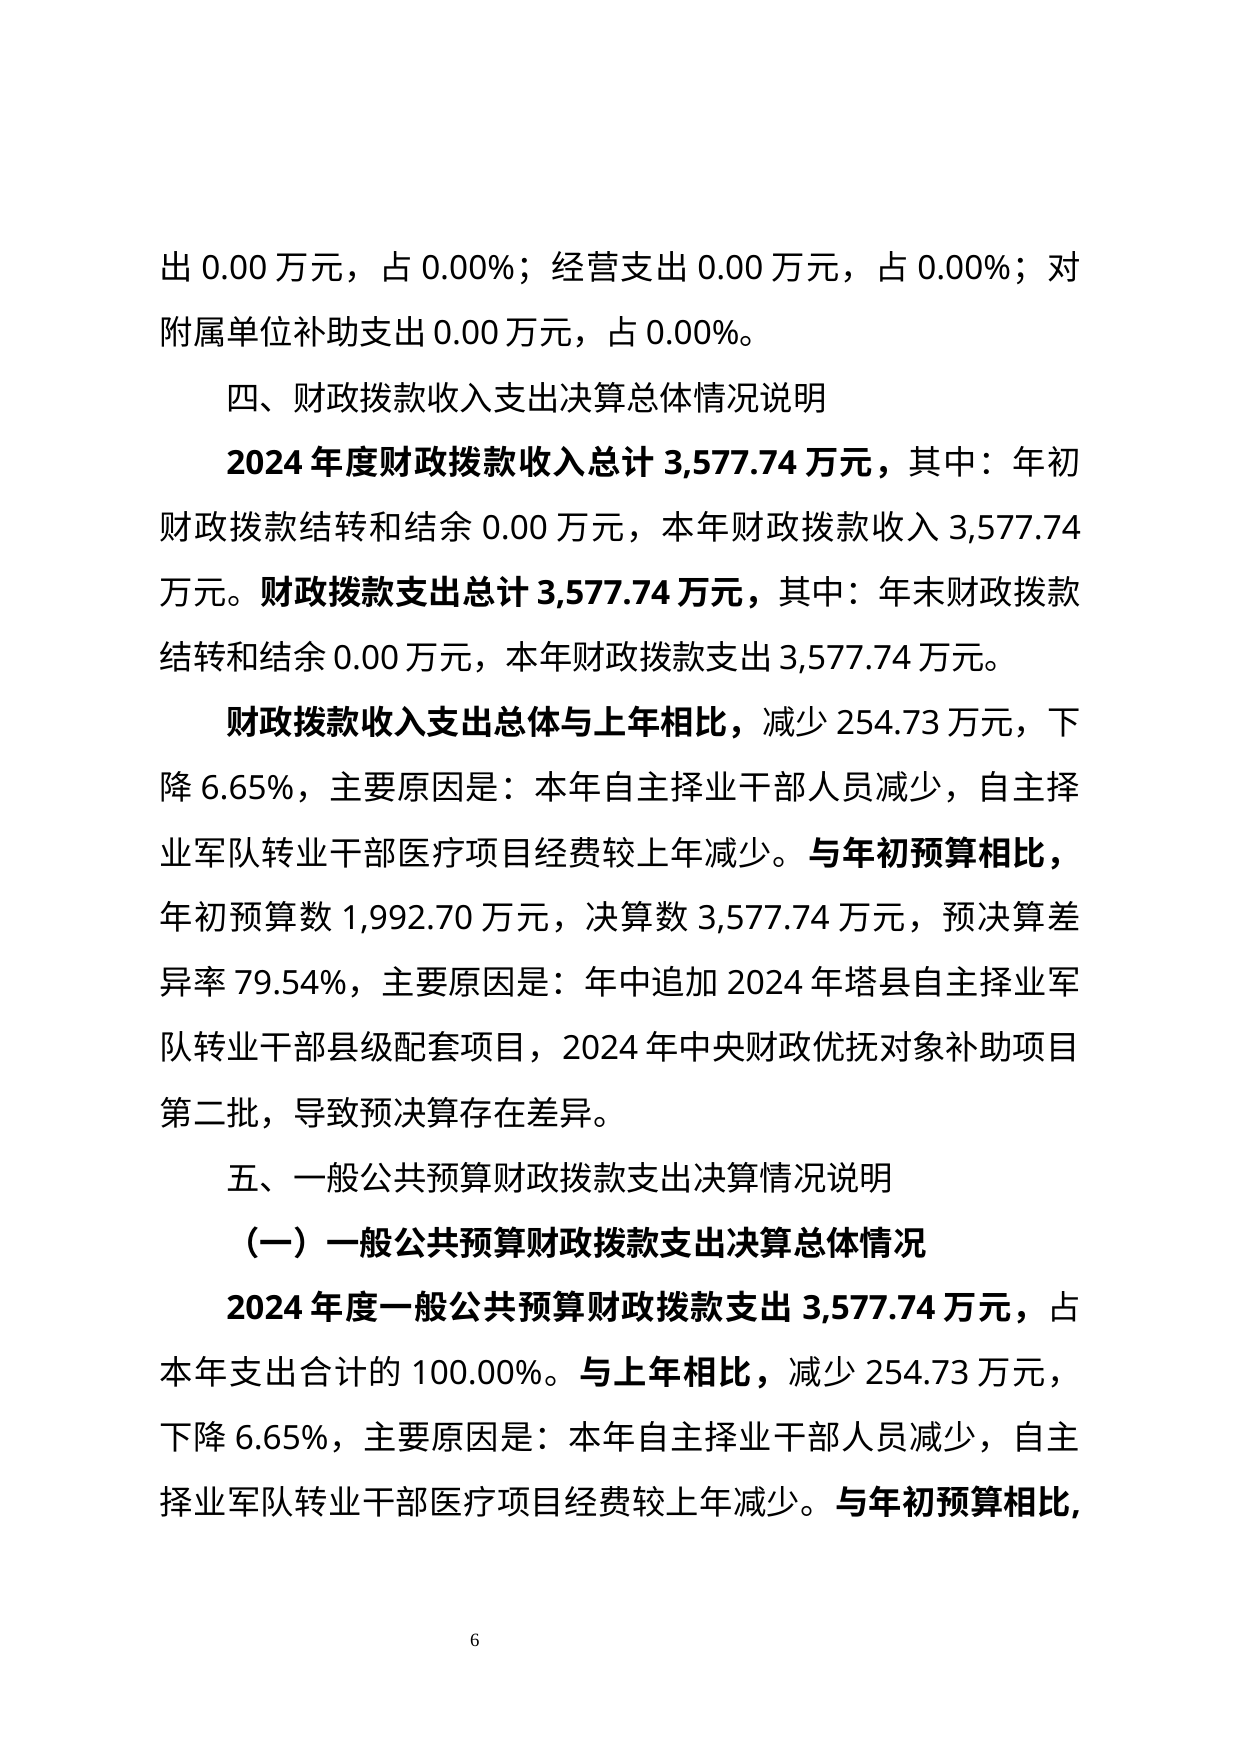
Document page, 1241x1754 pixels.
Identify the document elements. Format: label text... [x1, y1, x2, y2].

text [159, 1273, 1081, 1533]
text 2024年度财政拨款收入总计3,577.74万元，其中：年初财政拨款结转和结余0.00万元，本年财政拨款收入3,577.74万元。财政拨款支出总计3,577.74万元，其中：年末财政拨款结转和结余0.00万元，本年财政拨款支出3,577.74万元。 [159, 428, 1081, 688]
text 四、财政拨款收入支出决算总体情况说明 [159, 363, 1081, 428]
text 五、一般公共预算财政拨款支出决算情况说明 [159, 1143, 1081, 1208]
text （一）一般公共预算财政拨款支出决算总体情况 [159, 1208, 1081, 1273]
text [159, 233, 1081, 363]
text 财政拨款收入支出总体与上年相比，减少254.73万元，下降6.65%，主要原因是：本年自主择业干部人员减少，自主择业军队转业干部医疗项目经费较上年减少。与年初预算相比，年初预算数1,992.70万元，决算数3,577.74万元，预决算差异率79.54%，主要原因是：年中追加2024年塔县自主择业军队转业干部县级配套项目，2024年中央财政优抚对象补助项目第二批，导致预决算存在差异。 [159, 688, 1081, 1143]
